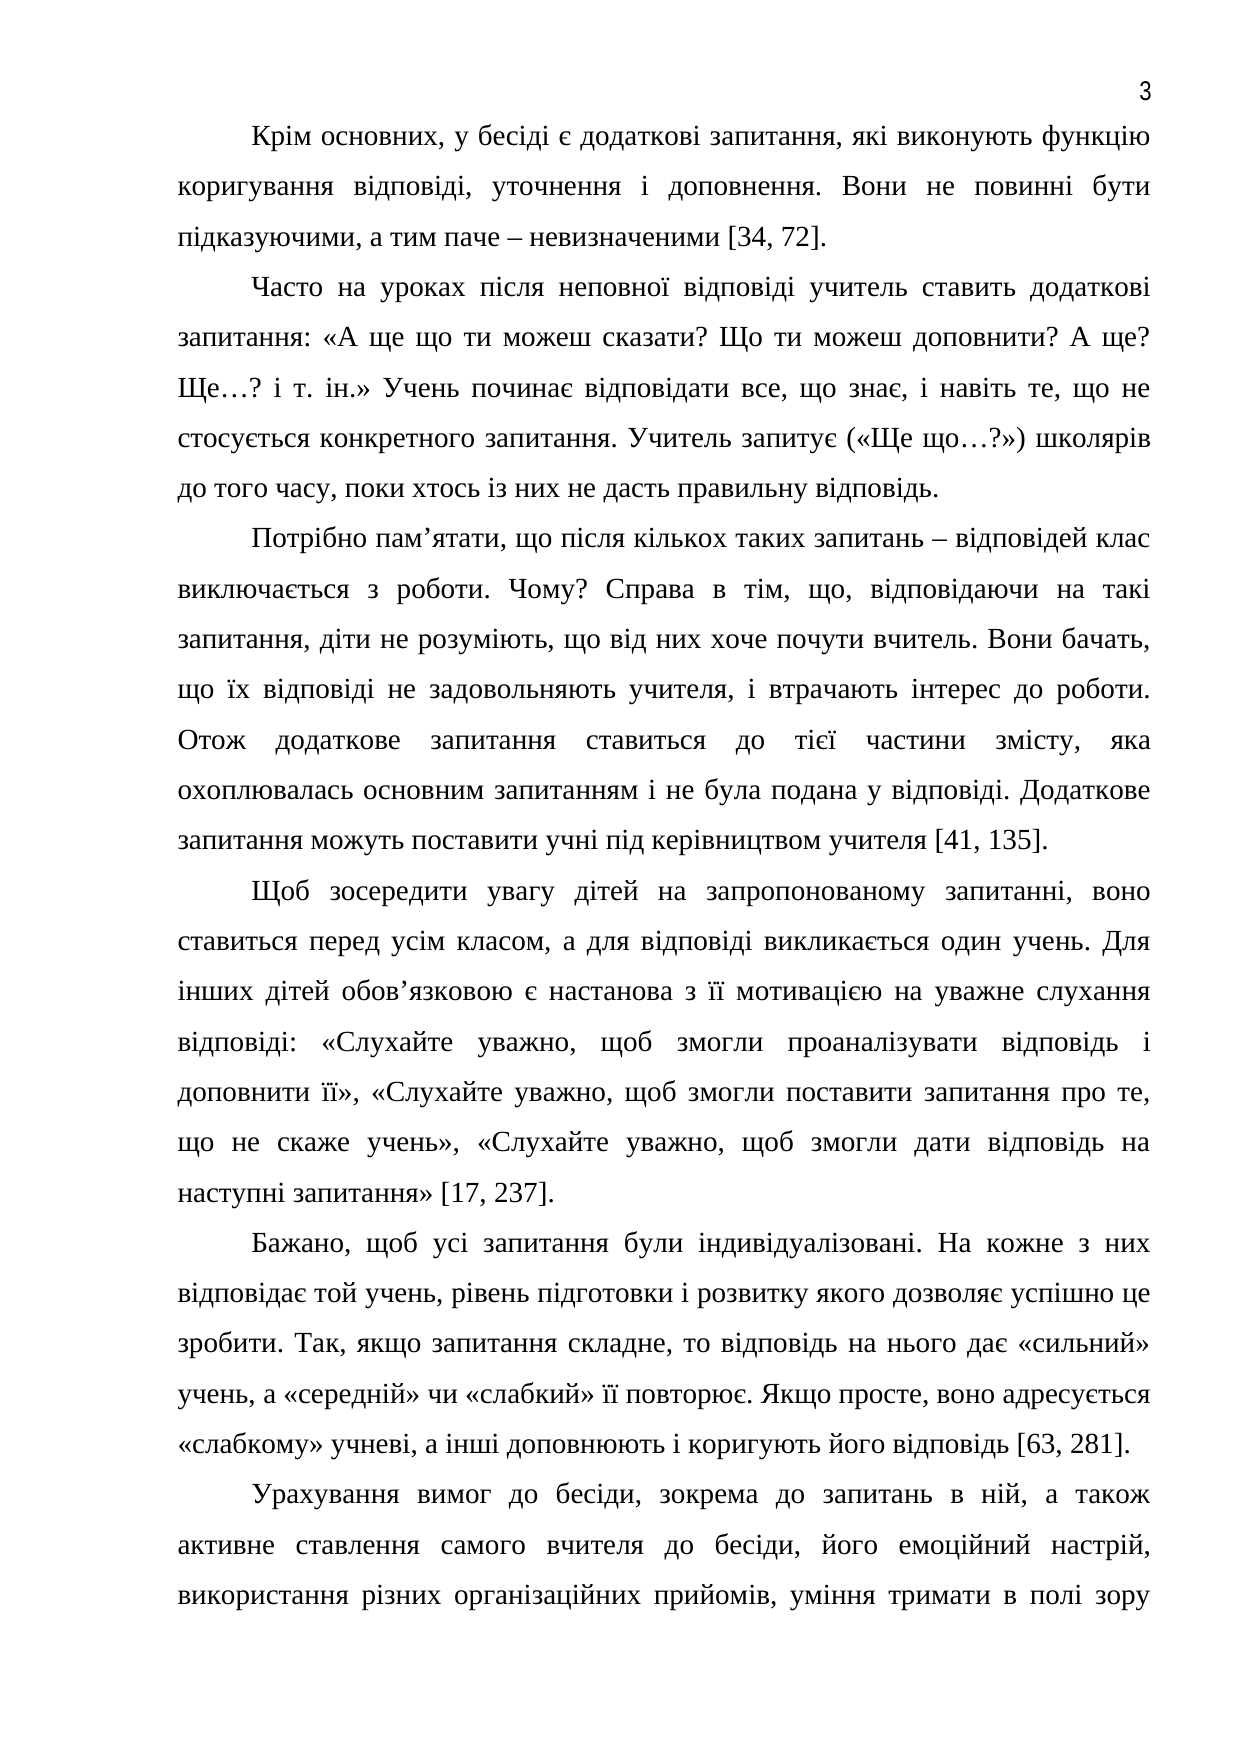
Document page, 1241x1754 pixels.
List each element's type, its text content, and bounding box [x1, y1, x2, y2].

text Крім основних, у бесіді є додаткові запитання, які виконують функцію коригування відповіді, уточнення і доповнення. Вони не повинні бути підказуючими, а тим паче – невизначеними [34, 72]. [177, 118, 1152, 252]
text Бажано, щоб усі запитання були індивідуалізовані. На кожне з них відповідає той учень, рівень підготовки і розвитку якого дозволяє успішно це зробити. Так, якщо запитання складне, то відповідь на нього дає «сильний» учень, а «середній» чи «слабкий» її повторює. Якщо просте, воно адресується «слабкому» учневі, а інші доповнюють і коригують його відповідь [63, 281]. [177, 1225, 1152, 1460]
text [177, 1477, 1152, 1611]
text Щоб зосередити увагу дітей на запропонованому запитанні, воно ставиться перед усім класом, а для відповіді викликається один учень. Для інших дітей обов’язковою є настанова з її мотивацією на уважне слухання відповіді: «Слухайте уважно, щоб змогли проаналізувати відповідь і доповнити її», «Слухайте уважно, щоб змогли поставити запитання про те, що не скаже учень», «Слухайте уважно, щоб змогли дати відповідь на наступні запитання» [17, 237]. [177, 873, 1152, 1208]
text Потрібно пам’ятати, що після кількох таких запитань – відповідей клас виключається з роботи. Чому? Справа в тім, що, відповідаючи на такі запитання, діти не розуміють, що від них хоче почути вчитель. Вони бачать, що їх відповіді не задовольняють учителя, і втрачають інтерес до роботи. Отож додаткове запитання ставиться до тієї частини змісту, яка охоплювалась основним запитанням і не була подана у відповіді. Додаткове запитання можуть поставити учні під керівництвом учителя [41, 135]. [177, 521, 1152, 856]
text Часто на уроках після неповної відповіді учитель ставить додаткові запитання: «А ще що ти можеш сказати? Що ти можеш доповнити? А ще? Ще…? і т. ін.» Учень починає відповідати все, що знає, і навіть те, що не стосується конкретного запитання. Учитель запитує («Ще що…?») школярів до того часу, поки хтось із них не дасть правильну відповідь. [177, 269, 1152, 504]
